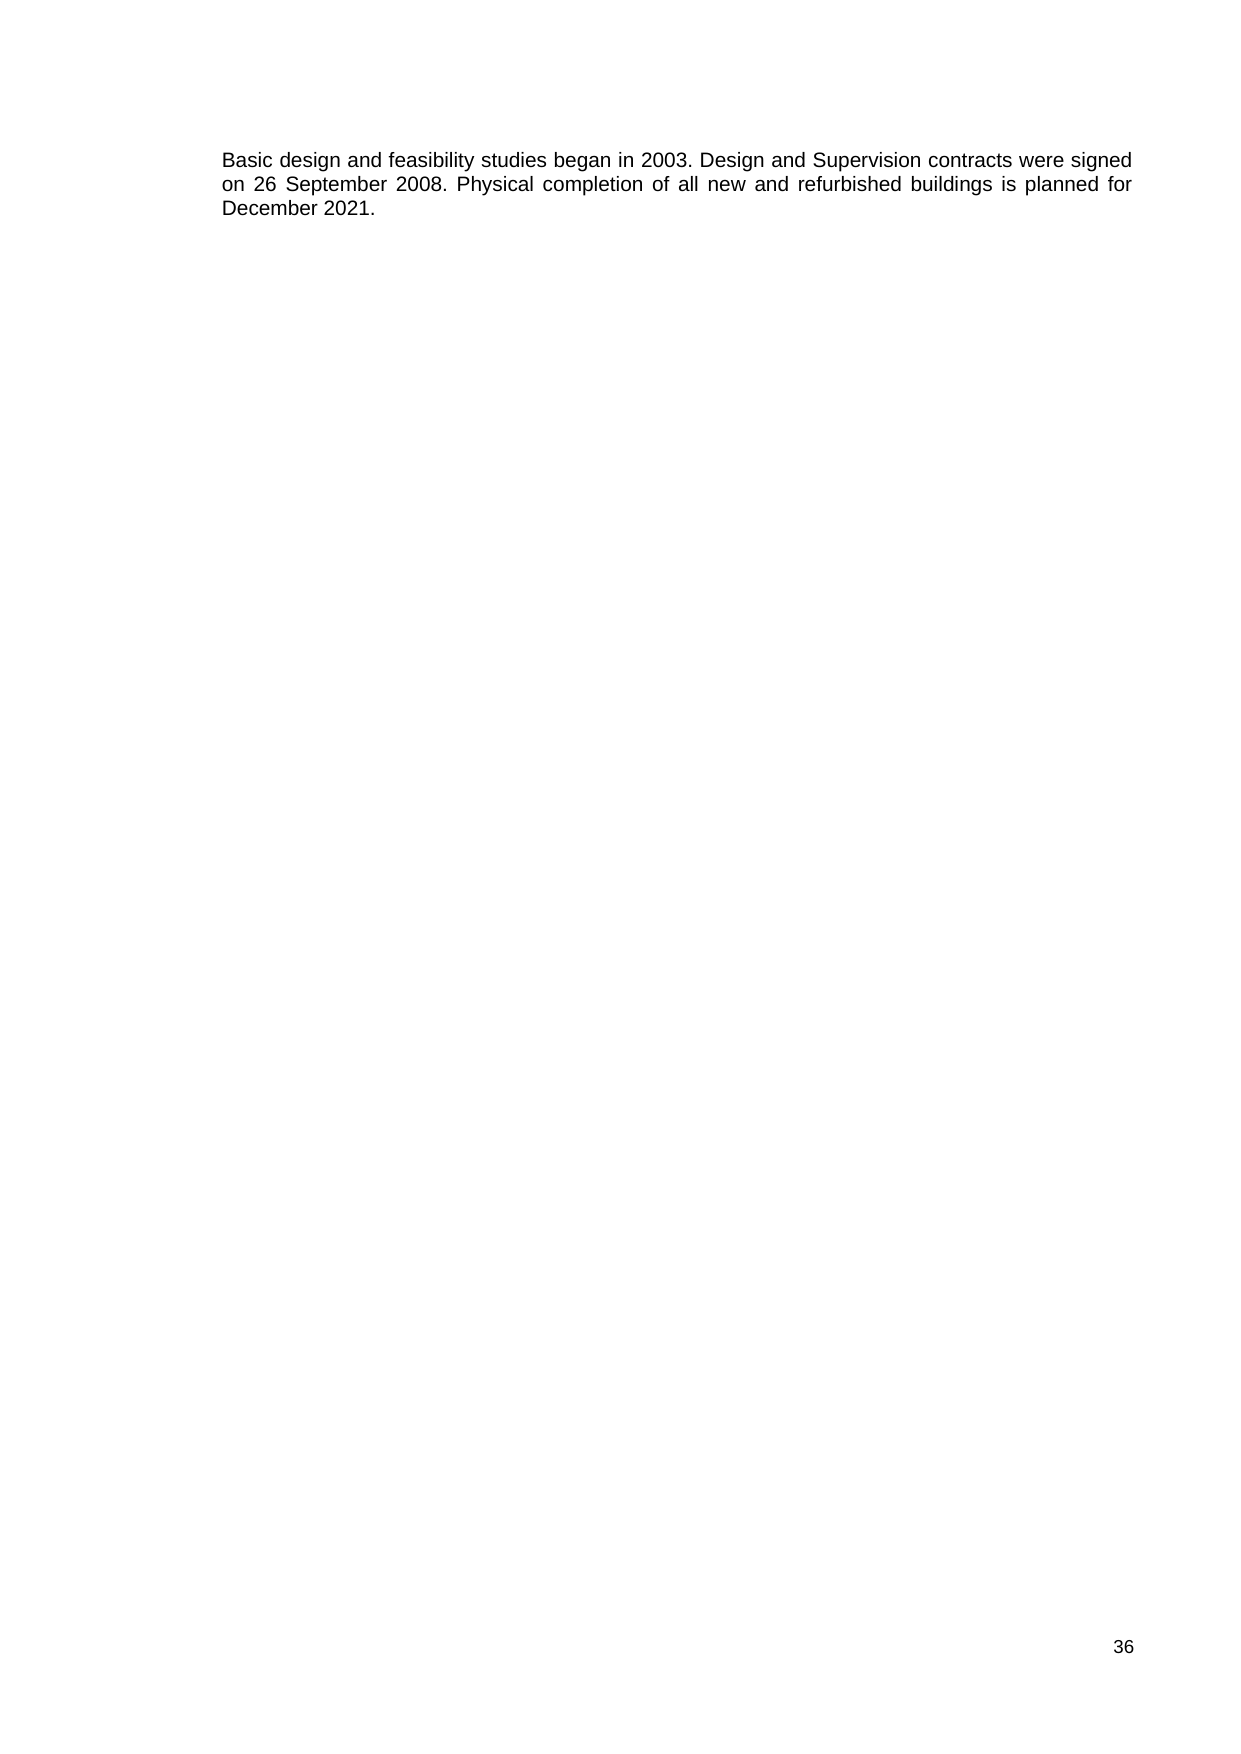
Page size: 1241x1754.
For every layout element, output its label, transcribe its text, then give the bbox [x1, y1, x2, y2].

text Basic design and feasibility studies began in 2003. Design and Supervision contracts were signed on 26 September 2008. Physical completion of all new and refurbished buildings is planned for December 2021. [222, 148, 1134, 219]
